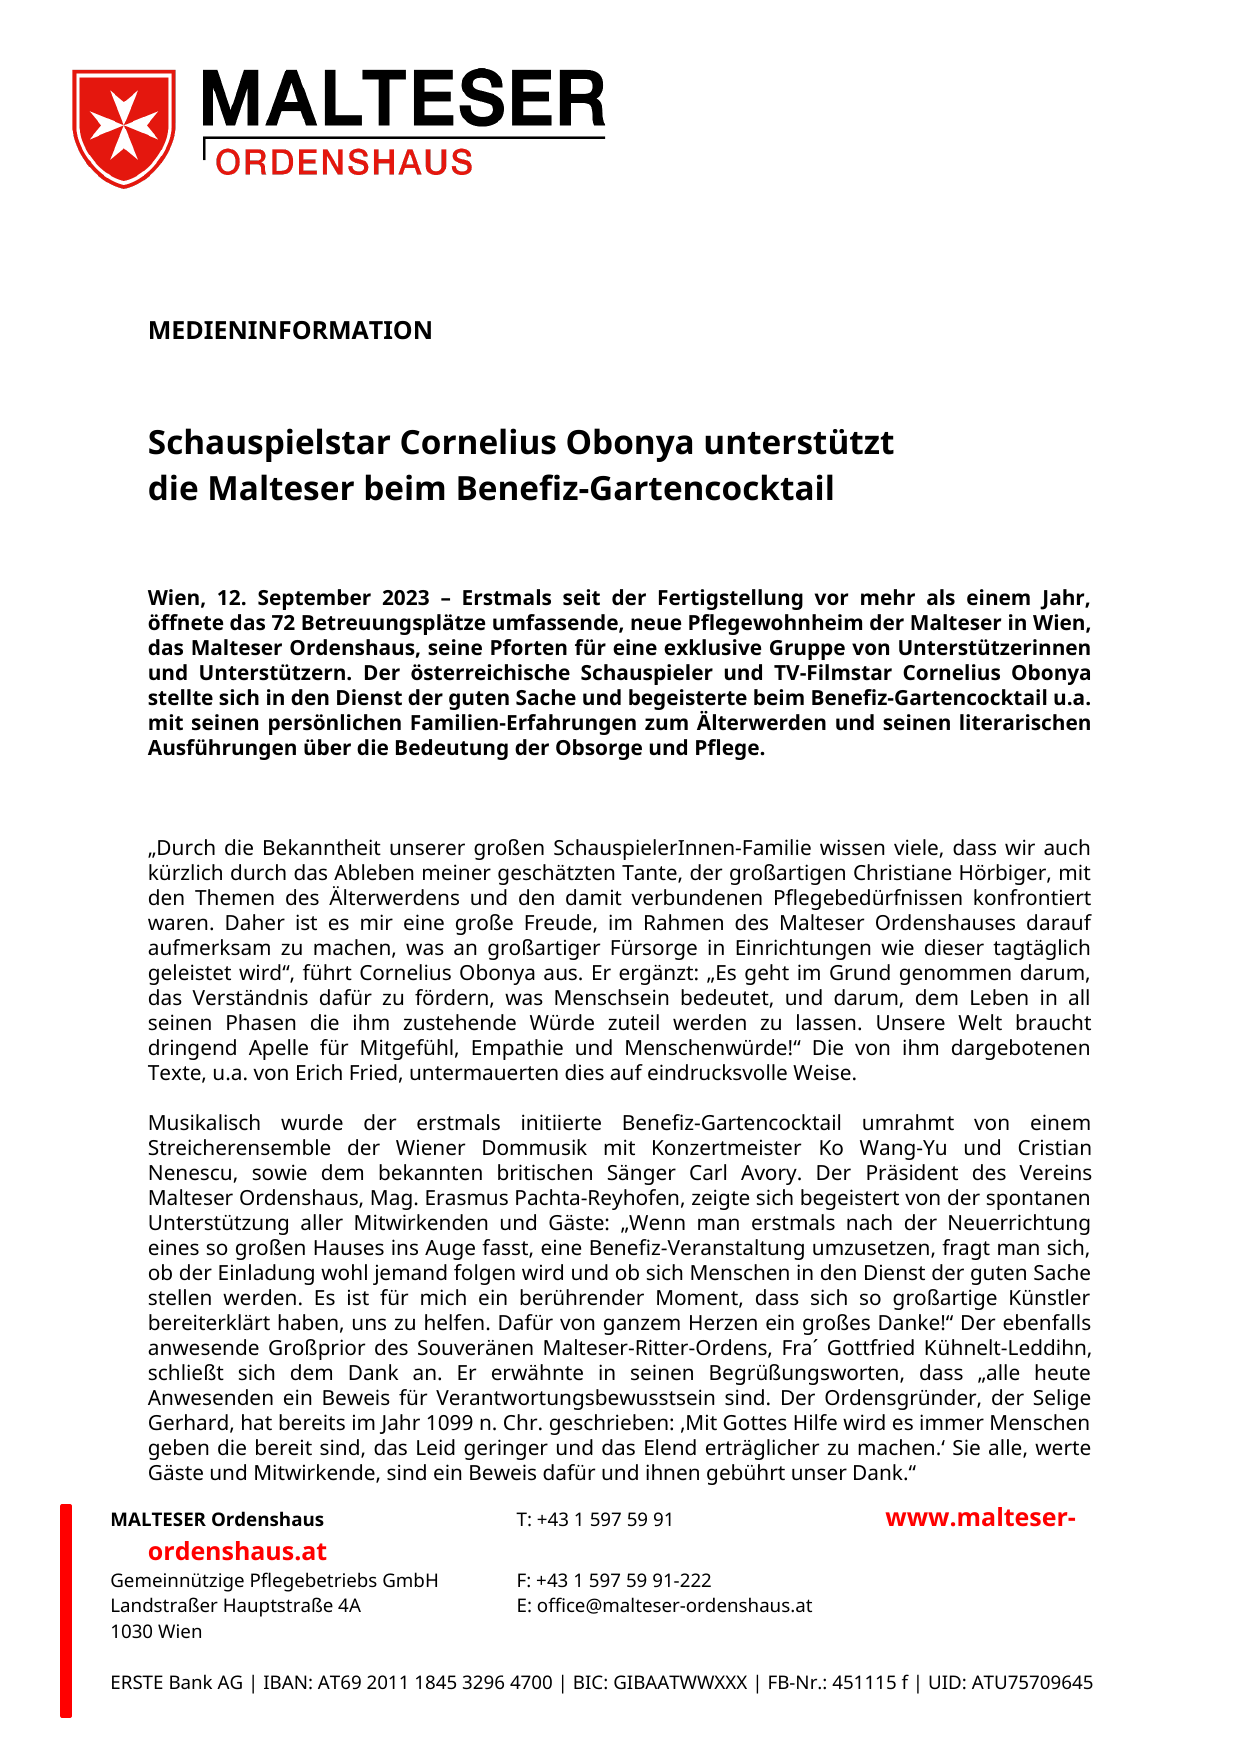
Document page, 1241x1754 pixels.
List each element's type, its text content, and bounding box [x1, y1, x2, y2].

text Schauspielstar Cornelius Obonya unterstützt [148, 419, 1092, 464]
text „Durch die Bekanntheit unserer großen SchauspielerInnen-Familie wissen viele, dass wir auch kürzlich durch das Ableben meiner geschätzten Tante, der großartigen Christiane Hörbiger, mit den Themen des Älterwerdens und den damit verbundenen Pflegebedürfnissen konfrontiert waren. Daher ist es mir eine große Freude, im Rahmen des Malteser Ordenshauses darauf aufmerksam zu machen, was an großartiger Fürsorge in Einrichtungen wie dieser tagtäglich geleistet wird“, führt Cornelius Obonya aus. Er ergänzt: „Es geht im Grund genommen darum, das Verständnis dafür zu fördern, was Menschsein bedeutet, und darum, dem Leben in all seinen Phasen die ihm zustehende Würde zuteil werden zu lassen. Unsere Welt braucht dringend Apelle für Mitgefühl, Empathie und Menschenwürde!“ Die von ihm dargebotenen Texte, u.a. von Erich Fried, untermauerten dies auf eindrucksvolle Weise. [148, 835, 1092, 1085]
text Wien, 12. September 2023 – Erstmals seit der Fertigstellung vor mehr als einem Jahr, öffnete das 72 Betreuungsplätze umfassende, neue Pflegewohnheim der Malteser in Wien, das Malteser Ordenshaus, seine Pforten für eine exklusive Gruppe von Unterstützerinnen und Unterstützern. Der österreichische Schauspieler und TV-Filmstar Cornelius Obonya stellte sich in den Dienst der guten Sache und begeisterte beim Benefiz-Gartencocktail u.a. mit seinen persönlichen Familien-Erfahrungen zum Älterwerden und seinen literarischen Ausführungen über die Bedeutung der Obsorge und Pflege. [148, 585, 1092, 760]
text die Malteser beim Benefiz-Gartencocktail [148, 464, 1092, 510]
text MEDIENINFORMATION [148, 319, 1092, 344]
text Musikalisch wurde der erstmals initiierte Benefiz-Gartencocktail umrahmt von einem Streicherensemble der Wiener Dommusik mit Konzertmeister Ko Wang-Yu und Cristian Nenescu, sowie dem bekannten britischen Sänger Carl Avory. Der Präsident des Vereins Malteser Ordenshaus, Mag. Erasmus Pachta-Reyhofen, zeigte sich begeistert von der spontanen Unterstützung aller Mitwirkenden und Gäste: „Wenn man erstmals nach der Neuerrichtung eines so großen Hauses ins Auge fasst, eine Benefiz-Veranstaltung umzusetzen, fragt man sich, ob der Einladung wohl jemand folgen wird und ob sich Menschen in den Dienst der guten Sache stellen werden. Es ist für mich ein berührender Moment, dass sich so großartige Künstler bereiterklärt haben, uns zu helfen. Dafür von ganzem Herzen ein großes Danke!“ Der ebenfalls anwesende Großprior des Souveränen Malteser-Ritter-Ordens, Fra´ Gottfried Kühnelt-Leddihn, schließt sich dem Dank an. Er erwähnte in seinen Begrüßungsworten, dass „alle heute Anwesenden ein Beweis für Verantwortungsbewusstsein sind. Der Ordensgründer, der Selige Gerhard, hat bereits im Jahr 1099 n. Chr. geschrieben: ‚Mit Gottes Hilfe wird es immer Menschen geben die bereit sind, das Leid geringer und das Elend erträglicher zu machen.‘ Sie alle, werte Gäste und Mitwirkende, sind ein Beweis dafür und ihnen gebührt unser Dank.“ [148, 1110, 1092, 1485]
picture [72, 68, 606, 189]
